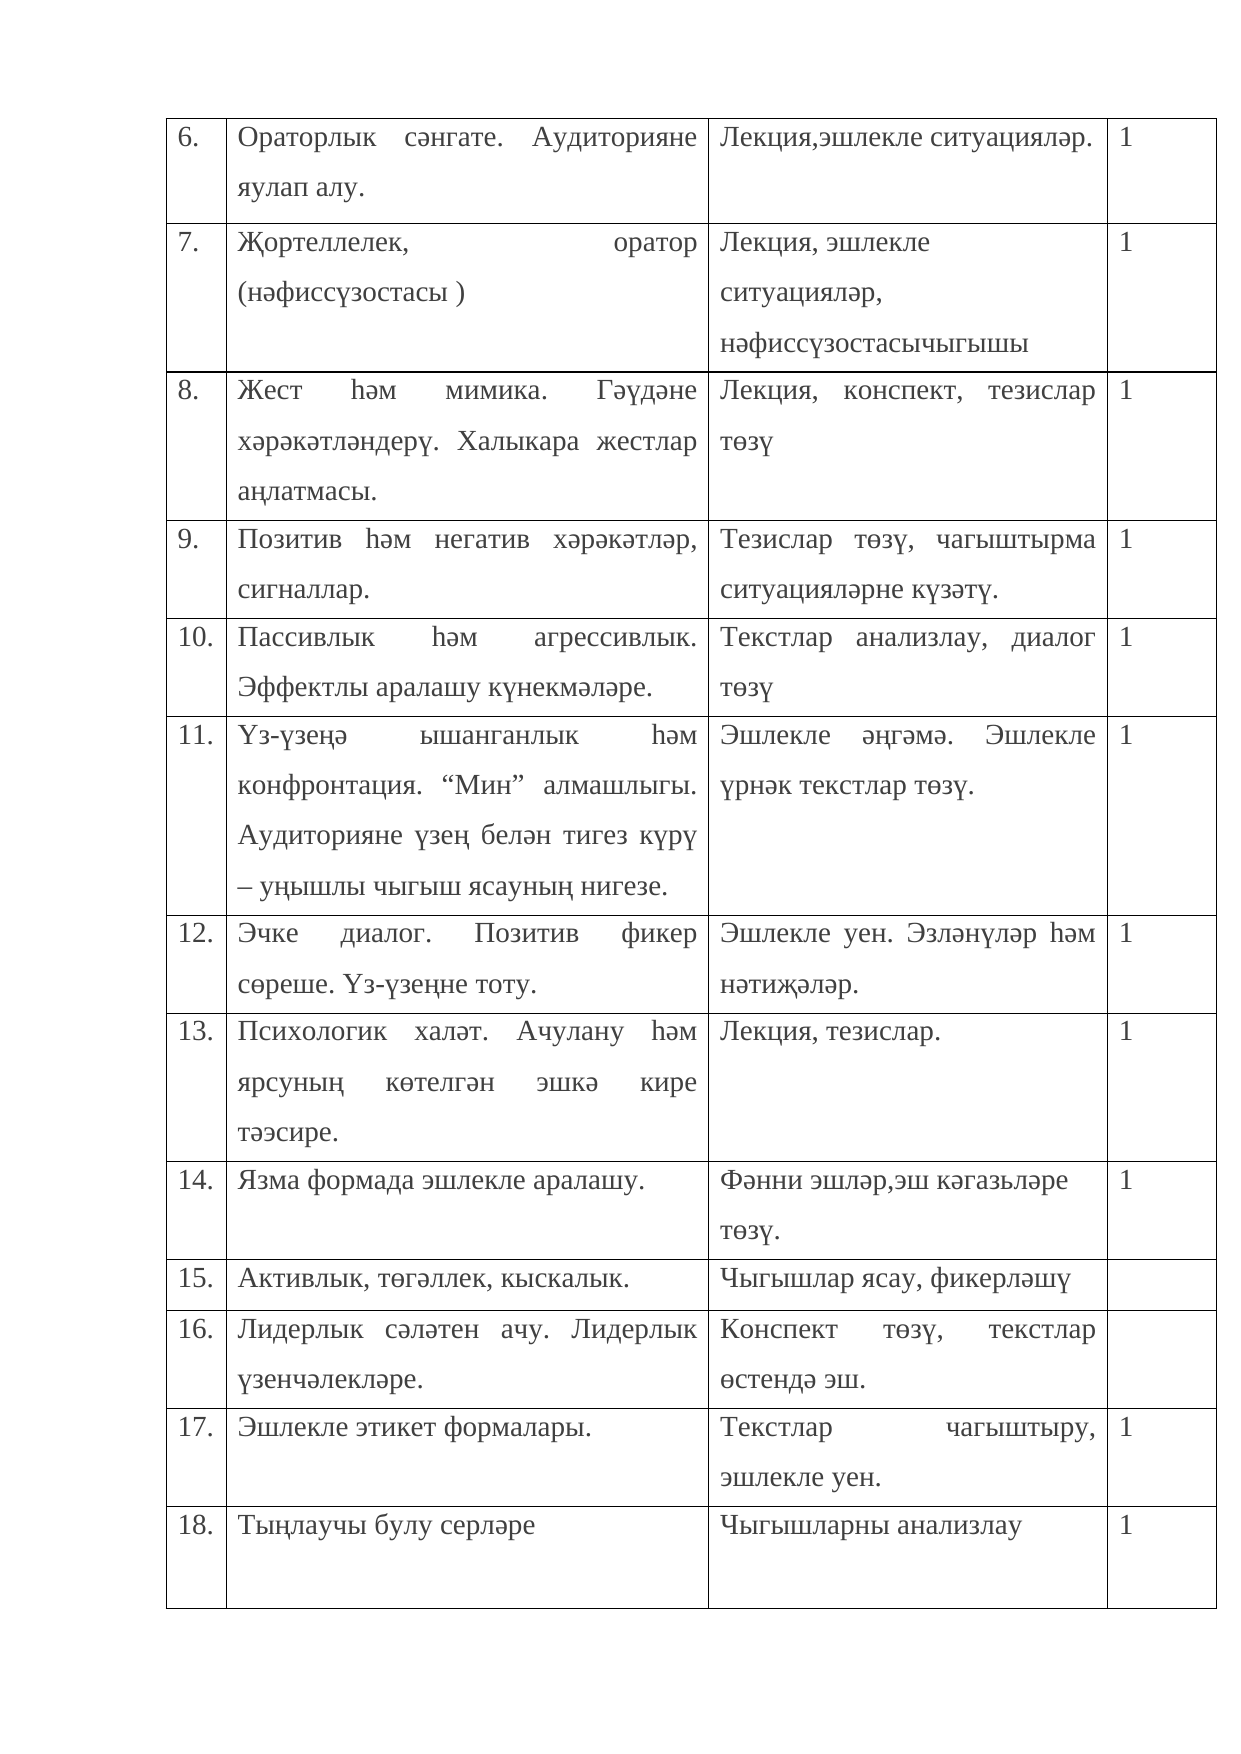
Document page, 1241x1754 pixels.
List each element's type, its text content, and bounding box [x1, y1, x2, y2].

table_cell Эчке диалог. Позитив фикер сөреше. Үз-үзеңне тоту. [227, 916, 708, 1012]
table_cell 1 [1108, 717, 1216, 914]
table_cell Чыгышларны анализлау [709, 1507, 1107, 1608]
table_cell 6. [167, 119, 226, 223]
table_cell [1108, 1260, 1216, 1310]
table_cell Эшлекле уен. Эзләнүләр һәм нәтиҗәләр. [709, 916, 1107, 1012]
table_cell 1 [1108, 1162, 1216, 1259]
table_cell Лекция, конспект, тезислар төзү [709, 373, 1107, 520]
table_cell 11. [167, 717, 226, 914]
table_cell Позитив һәм негатив хәрәкәтләр, сигналлар. [227, 521, 708, 618]
table_cell Психологик халәт. Ачулану һәм ярсуның көтелгән эшкә кире тәэсире. [227, 1014, 708, 1161]
table_cell 1 [1108, 119, 1216, 223]
table_cell 15. [167, 1260, 226, 1310]
table_cell Активлык, төгәллек, кыскалык. [227, 1260, 708, 1310]
table_cell Ораторлык сәнгате. Аудиторияне яулап алу. [227, 119, 708, 223]
table_cell Текстлар чагыштыру, эшлекле уен. [709, 1409, 1107, 1506]
table_cell Пассивлык һәм агрессивлык. Эффектлы аралашу күнекмәләре. [227, 619, 708, 716]
table_cell 18. [167, 1507, 226, 1608]
table_cell Лидерлык сәләтен ачу. Лидерлык үзенчәлекләре. [227, 1311, 708, 1408]
table_cell Фәнни эшләр,эш кәгазьләре төзү. [709, 1162, 1107, 1259]
table_cell Жест һәм мимика. Гәүдәне хәрәкәтләндерү. Халыкара жестлар аңлатмасы. [227, 373, 708, 520]
table_cell Тыңлаучы булу серләре [227, 1507, 708, 1608]
table_cell 17. [167, 1409, 226, 1506]
table_cell 12. [167, 916, 226, 1012]
table_cell Язма формада эшлекле аралашу. [227, 1162, 708, 1259]
table_cell 1 [1108, 916, 1216, 1012]
table_cell Үз-үзеңә ышанганлык һәм конфронтация. “Мин” алмашлыгы. Аудиторияне үзең белән тигез күрү – уңышлы чыгыш ясауның нигезе. [227, 717, 708, 914]
table_cell Эшлекле этикет формалары. [227, 1409, 708, 1506]
table_cell 14. [167, 1162, 226, 1259]
table_cell 16. [167, 1311, 226, 1408]
table_cell Чыгышлар ясау, фикерләшү [709, 1260, 1107, 1310]
table_cell 1 [1108, 1014, 1216, 1161]
table_cell Тезислар төзү, чагыштырма ситуацияләрне күзәтү. [709, 521, 1107, 618]
table_cell 1 [1108, 373, 1216, 520]
table_cell 7. [167, 224, 226, 371]
table_cell 1 [1108, 619, 1216, 716]
table_cell Лекция,эшлекле ситуацияләр. [709, 119, 1107, 223]
table_cell Җортеллелек, оратор (нәфиссүзостасы ) [227, 224, 708, 371]
table_cell [1108, 1311, 1216, 1408]
table_cell 13. [167, 1014, 226, 1161]
table_cell Текстлар анализлау, диалог төзү [709, 619, 1107, 716]
table_cell Эшлекле әңгәмә. Эшлекле үрнәк текстлар төзү. [709, 717, 1107, 914]
table_cell 9. [167, 521, 226, 618]
table_cell Конспект төзү, текстлар өстендә эш. [709, 1311, 1107, 1408]
table_cell Лекция, тезислар. [709, 1014, 1107, 1161]
table_cell 10. [167, 619, 226, 716]
table_cell 1 [1108, 1409, 1216, 1506]
table_cell 1 [1108, 224, 1216, 371]
table_cell Лекция, эшлекле ситуацияләр, нәфиссүзостасычыгышы [709, 224, 1107, 371]
table_cell 1 [1108, 1507, 1216, 1608]
table_cell 8. [167, 373, 226, 520]
table_cell 1 [1108, 521, 1216, 618]
